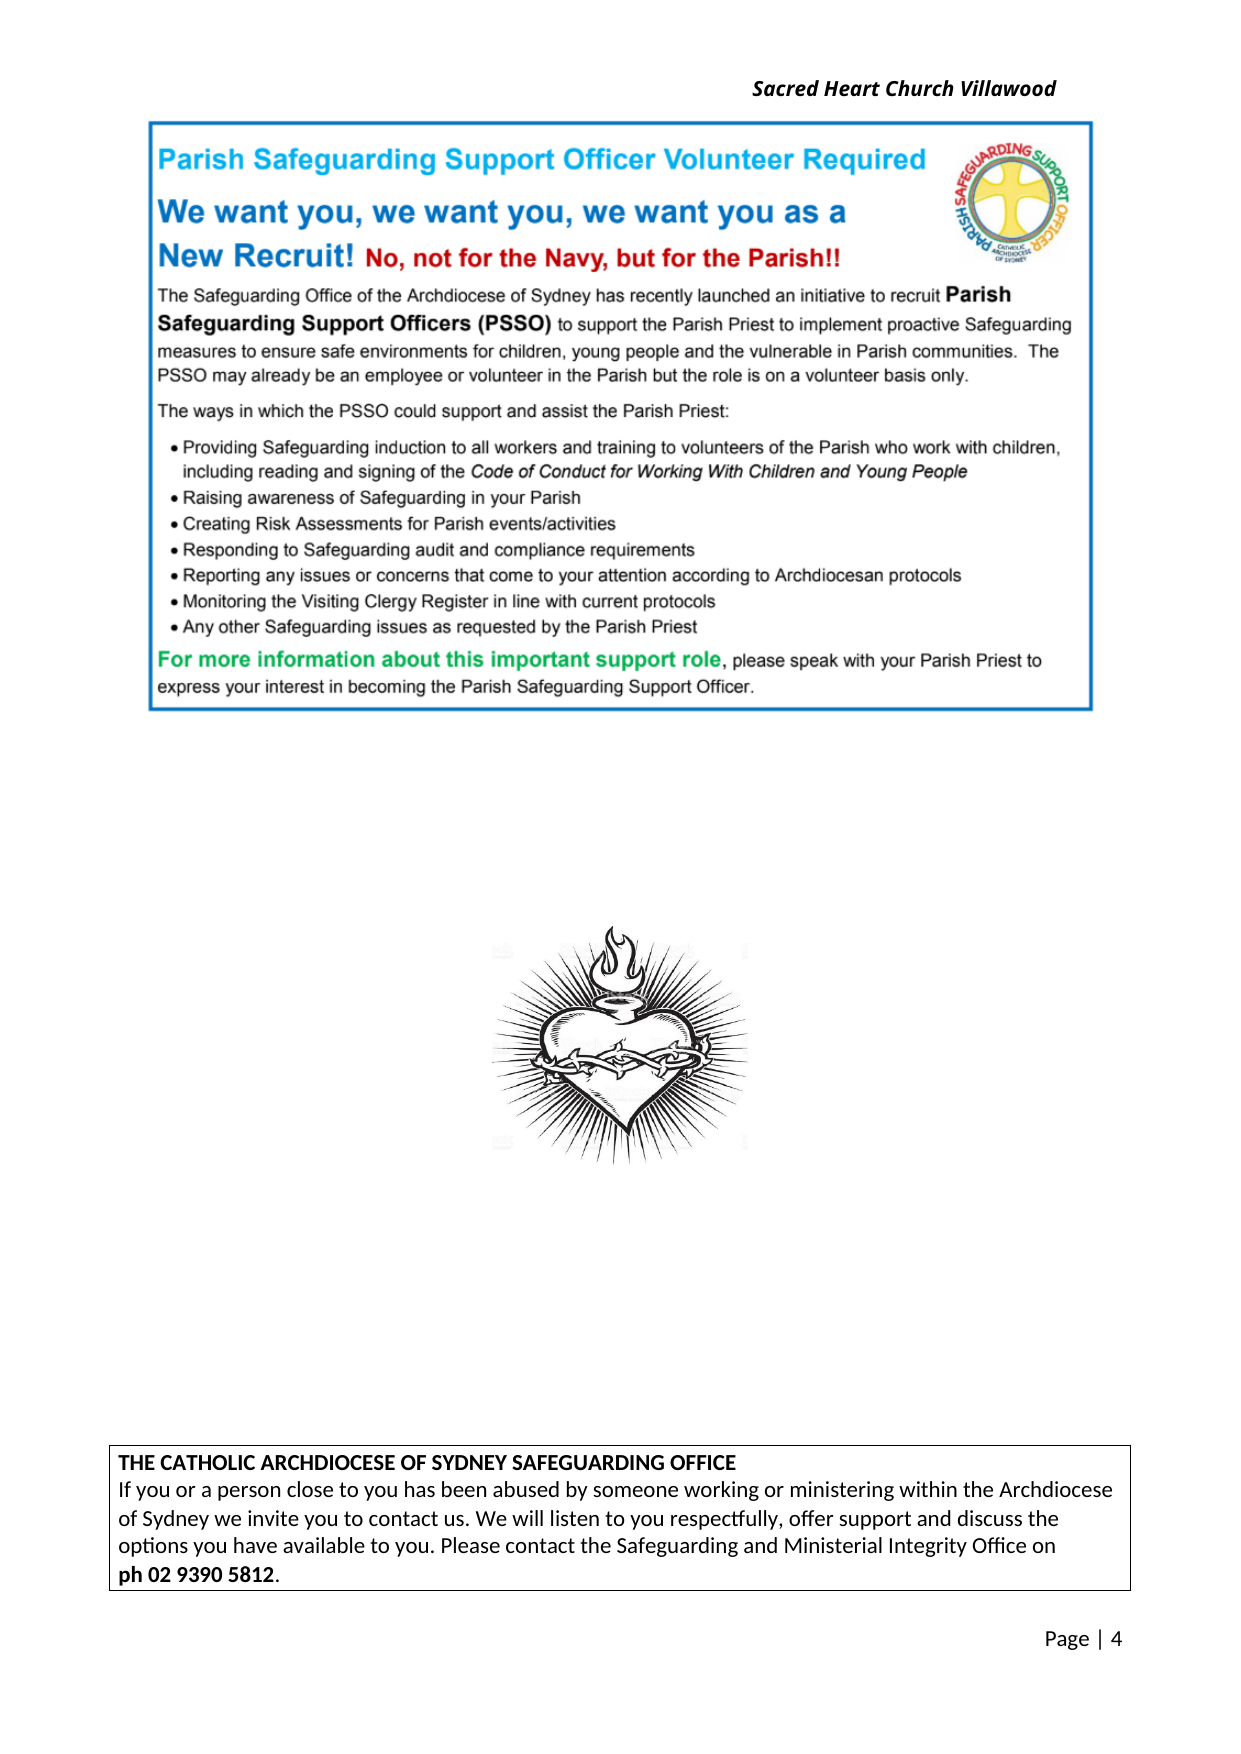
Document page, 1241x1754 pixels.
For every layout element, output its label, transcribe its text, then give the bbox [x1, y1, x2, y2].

text THE CATHOLIC ARCHDIOCESE OF SYDNEY SAFEGUARDING OFFICE [110, 1446, 1130, 1472]
text If you or a person close to you has been abused by someone working or ministering within the Archdiocese of Sydney we invite you to contact us. We will listen to you respectfully, offer support and discuss the options you have available to you. Please contact the Safeguarding and Ministerial Integrity Office on ph 02 9390 5812. [110, 1472, 1130, 1590]
picture [492, 926, 749, 1165]
picture [145, 118, 1096, 714]
